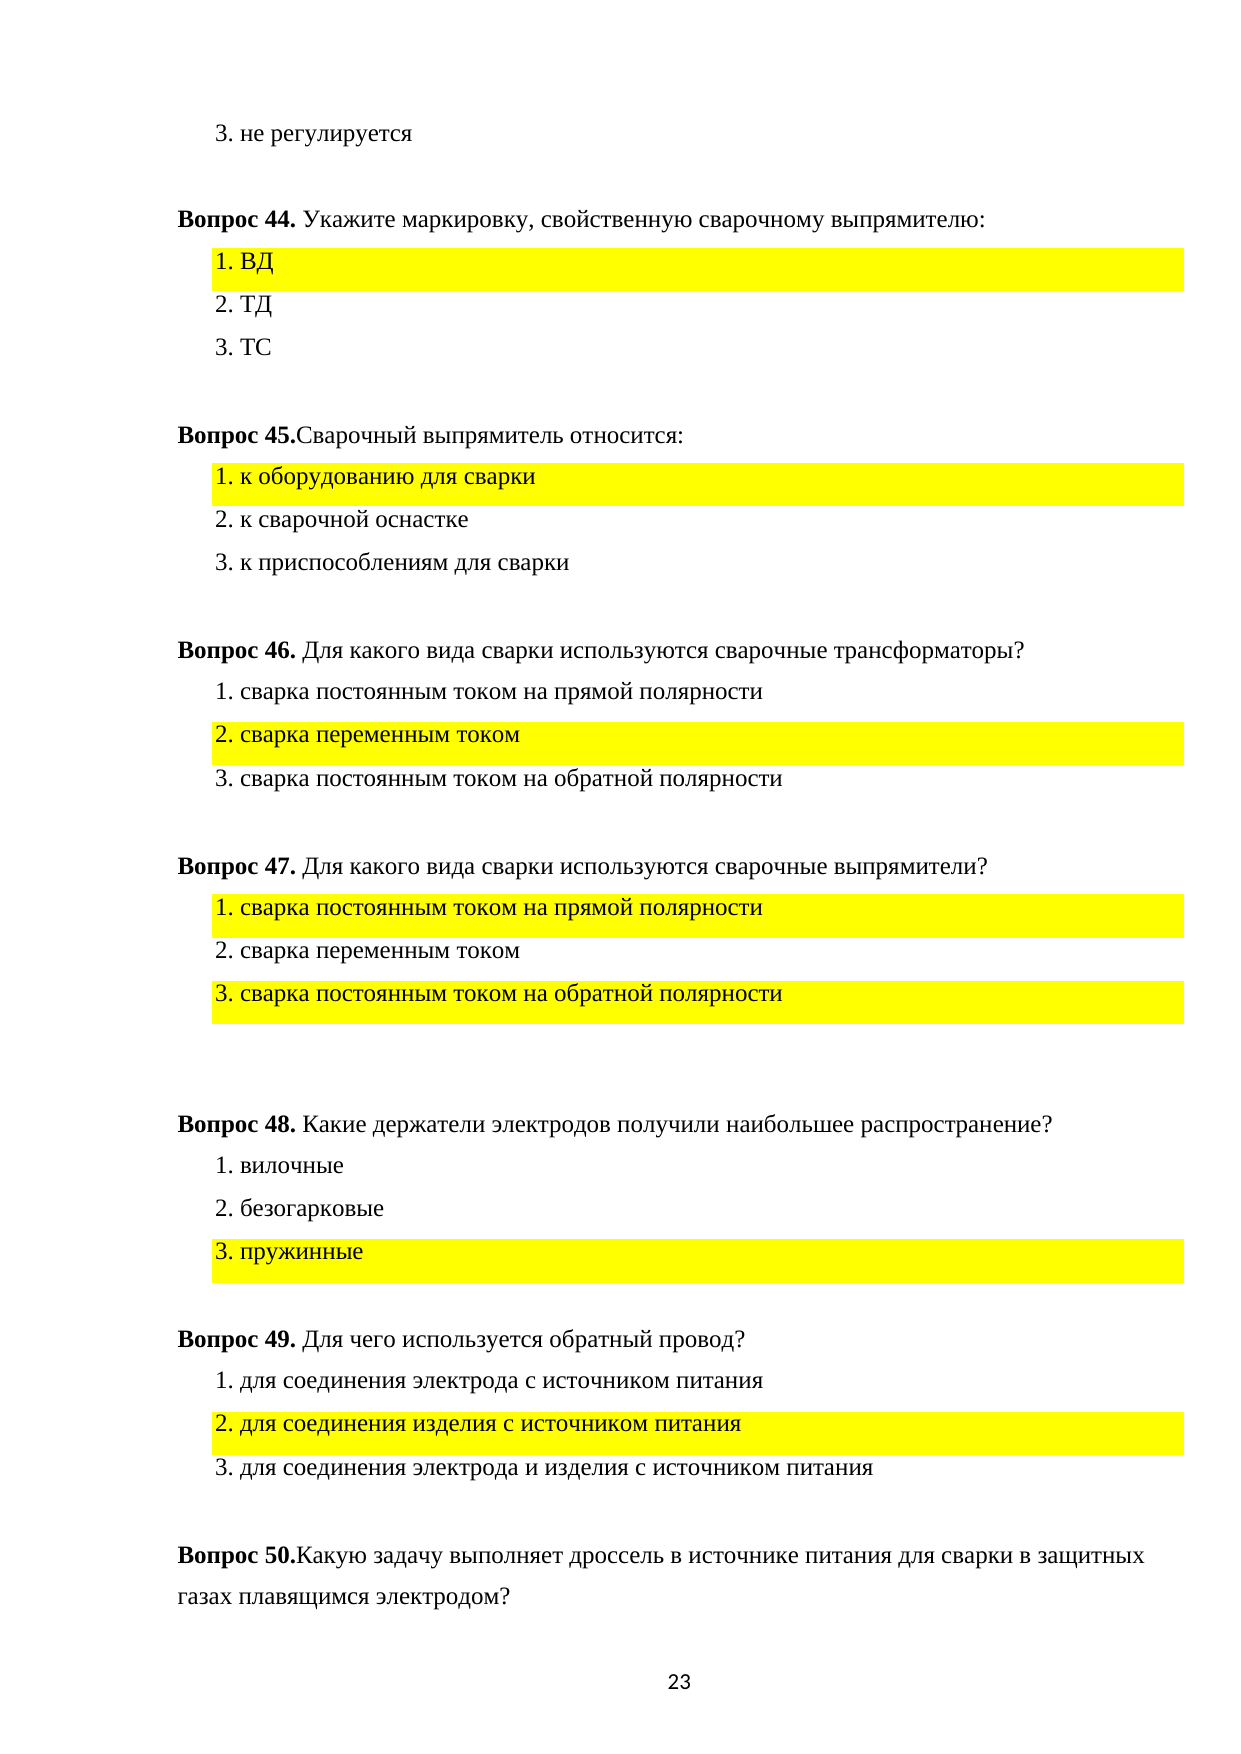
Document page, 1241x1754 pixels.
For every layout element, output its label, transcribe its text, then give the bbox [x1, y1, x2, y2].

text Вопрос 48. Какие держатели электродов получили наибольшее распространение? [177, 1106, 1240, 1139]
text 2. безогарковые [215, 1182, 1240, 1225]
text Вопрос 50.Какую задачу выполняет дроссель в источнике питания для сварки в защитных [177, 1537, 1240, 1570]
text 23 [667, 1666, 1240, 1695]
text 2. к сварочной оснастке [215, 493, 1240, 536]
text 3. ТС [215, 321, 1240, 364]
text 2. сварка переменным током [215, 708, 1240, 751]
text 1. вилочные [215, 1139, 1240, 1182]
text 2. сварка переменным током [215, 924, 1240, 967]
text Вопрос 46. Для какого вида сварки используются сварочные трансформаторы? [177, 632, 1240, 665]
text 3. сварка постоянным током на обратной полярности [215, 751, 1240, 794]
text 1. к оборудованию для сварки [215, 450, 1240, 493]
text Вопрос 47. Для какого вида сварки используются сварочные выпрямители? [177, 847, 1240, 881]
text 3. для соединения электрода и изделия с источником питания [215, 1441, 1240, 1484]
text 3. не регулируется [215, 116, 1240, 148]
text 1. для соединения электрода с источником питания [215, 1354, 1240, 1398]
text 2. ТД [215, 278, 1240, 321]
text Вопрос 44. Укажите маркировку, свойственную сварочному выпрямителю: [177, 201, 1240, 234]
text 3. к приспособлениям для сварки [215, 536, 1240, 579]
text 2. для соединения изделия с источником питания [215, 1398, 1240, 1441]
text газах плавящимся электродом? [177, 1570, 1240, 1613]
text 1. сварка постоянным током на прямой полярности [215, 881, 1240, 924]
text 1. ВД [215, 234, 1240, 278]
text 3. пружинные [215, 1225, 1240, 1268]
text 1. сварка постоянным током на прямой полярности [215, 665, 1240, 708]
text Вопрос 49. Для чего используется обратный провод? [177, 1321, 1240, 1354]
text 3. сварка постоянным током на обратной полярности [215, 967, 1240, 1010]
text Вопрос 45.Сварочный выпрямитель относится: [177, 417, 1240, 450]
